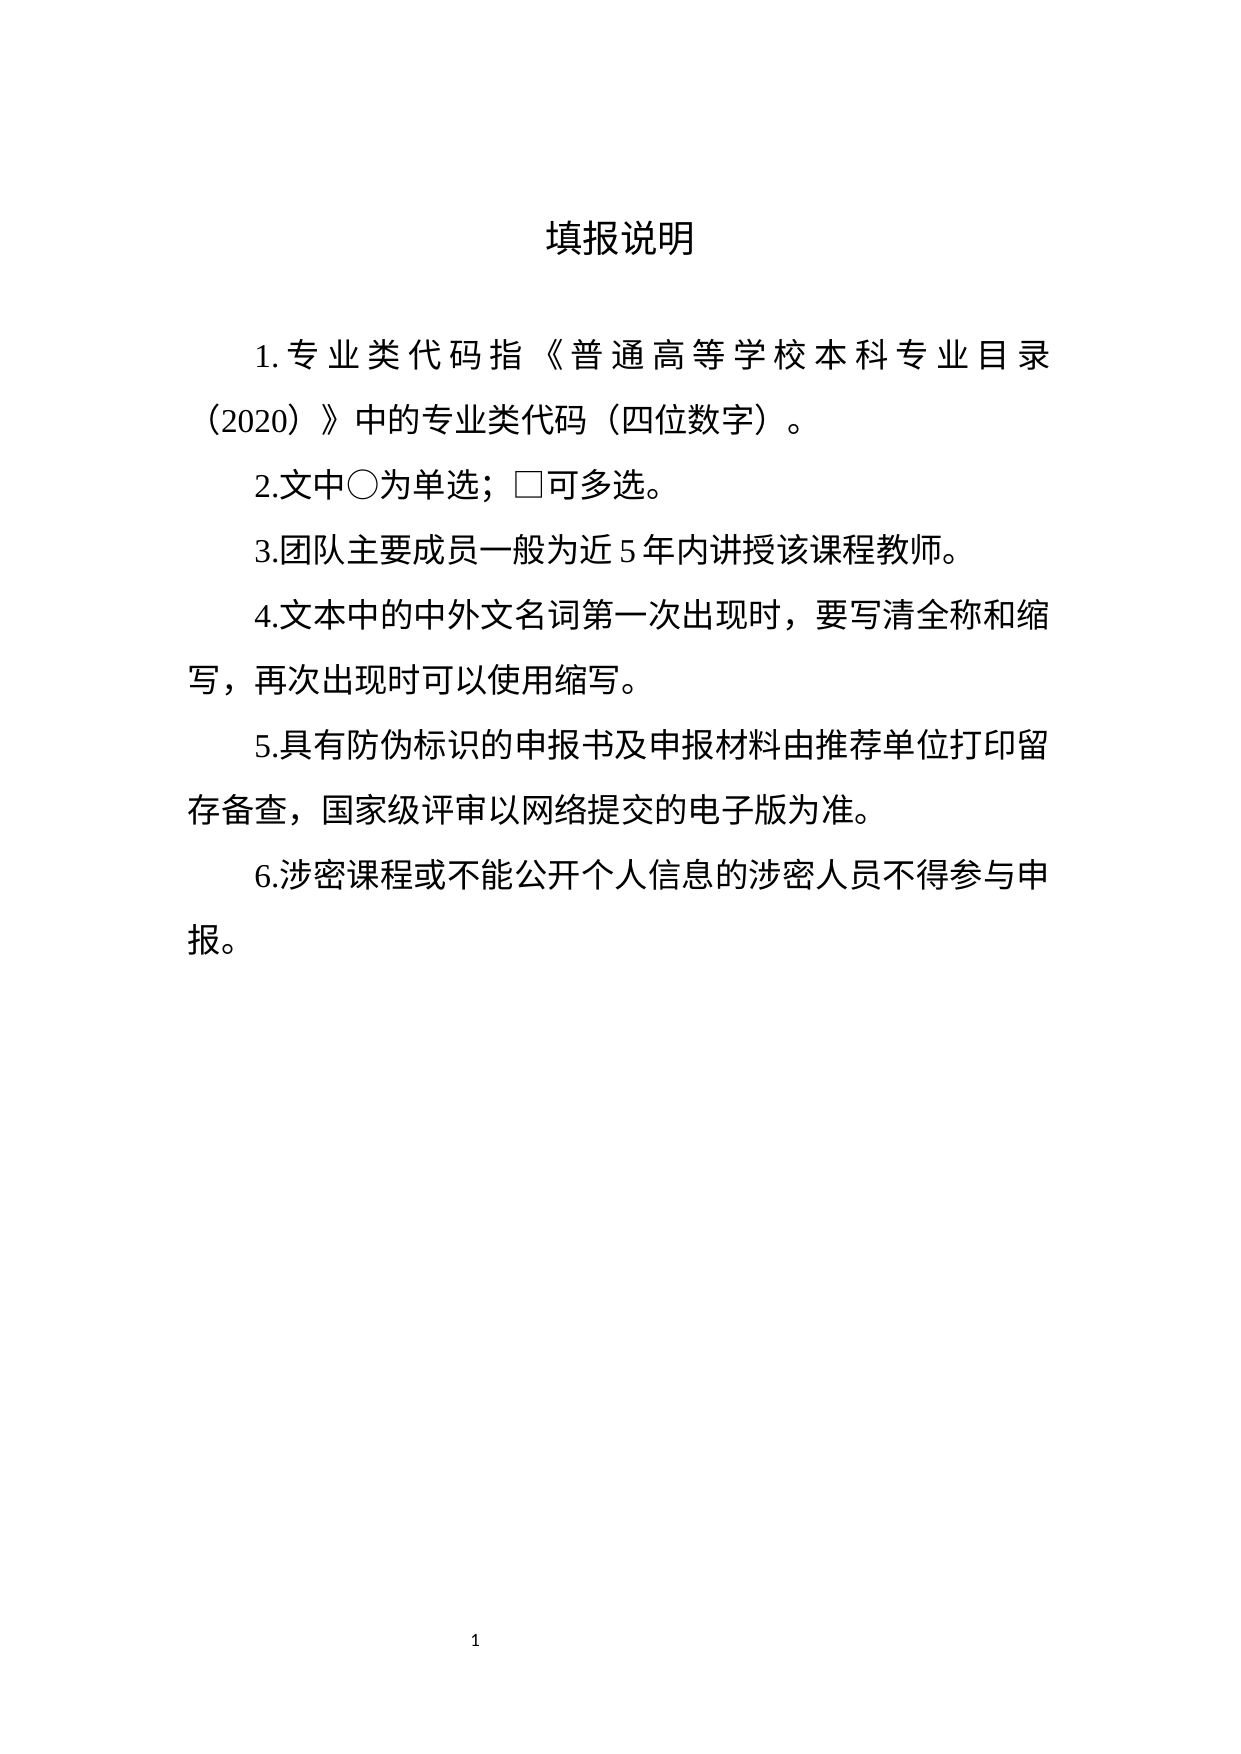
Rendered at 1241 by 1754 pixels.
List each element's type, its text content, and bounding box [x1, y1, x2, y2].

text 填报说明 [187, 203, 1053, 268]
text 3.团队主要成员一般为近5年内讲授该课程教师。 [187, 516, 1053, 581]
text 6.涉密课程或不能公开个人信息的涉密人员不得参与申报。 [187, 841, 1053, 971]
text 1.专业类代码指《普通高等学校本科专业目录（2020）》中的专业类代码（四位数字）。 [187, 321, 1053, 451]
text 2.文中○为单选；□可多选。 [187, 451, 1053, 516]
text 4.文本中的中外文名词第一次出现时，要写清全称和缩写，再次出现时可以使用缩写。 [187, 581, 1053, 711]
text 5.具有防伪标识的申报书及申报材料由推荐单位打印留存备查，国家级评审以网络提交的电子版为准。 [187, 711, 1053, 841]
